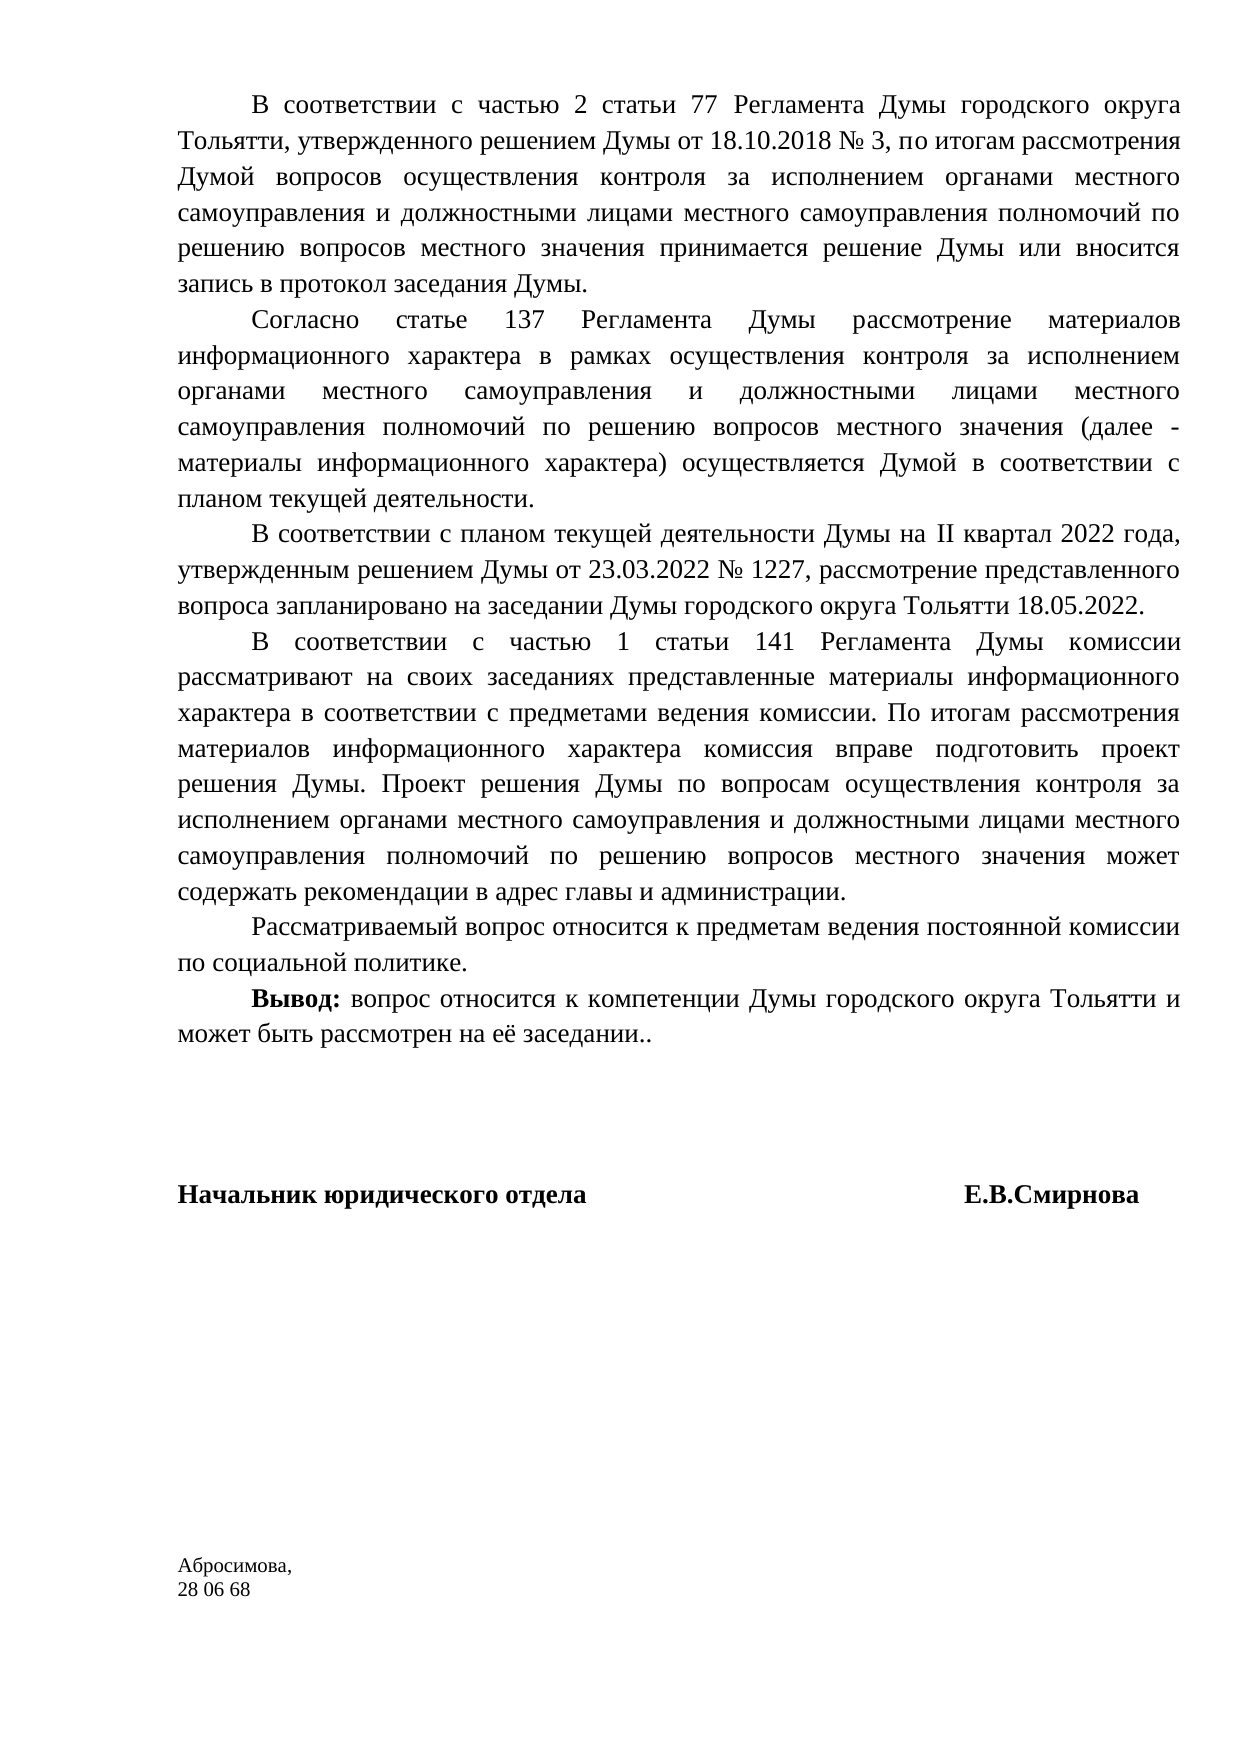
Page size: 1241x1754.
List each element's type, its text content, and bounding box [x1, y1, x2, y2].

text В соответствии с планом текущей деятельности Думы на II квартал 2022 года, утвержденным решением Думы от 23.03.2022 № 1227, рассмотрение представленного вопроса запланировано на заседании Думы городского округа Тольятти 18.05.2022. [177, 517, 1181, 620]
text 28 06 68 [177, 1577, 1181, 1601]
text Абросимова, [177, 1553, 1181, 1577]
text В соответствии с частью 1 статьи 141 Регламента Думы комиссии рассматривают на своих заседаниях представленные материалы информационного характера в соответствии с предметами ведения комиссии. По итогам рассмотрения материалов информационного характера комиссия вправе подготовить проект решения Думы. Проект решения Думы по вопросам осуществления контроля за исполнением органами местного самоуправления и должностными лицами местного самоуправления полномочий по решению вопросов местного значения может содержать рекомендации в адрес главы и администрации. [177, 624, 1181, 906]
text Начальник юридического отдела Е.В.Смирнова [177, 1178, 1181, 1209]
text Вывод: вопрос относится к компетенции Думы городского округа Тольятти и может быть рассмотрен на её заседании.. [177, 982, 1181, 1049]
text Согласно статье 137 Регламента Думы рассмотрение материалов информационного характера в рамках осуществления контроля за исполнением органами местного самоуправления и должностными лицами местного самоуправления полномочий по решению вопросов местного значения (далее - материалы информационного характера) осуществляется Думой в соответствии с планом текущей деятельности. [177, 303, 1181, 513]
text Рассматриваемый вопрос относится к предметам ведения постоянной комиссии по социальной политике. [177, 910, 1181, 977]
text В соответствии с частью 2 статьи 77 Регламента Думы городского округа Тольятти, утвержденного решением Думы от 18.10.2018 № 3, по итогам рассмотрения Думой вопросов осуществления контроля за исполнением органами местного самоуправления и должностными лицами местного самоуправления полномочий по решению вопросов местного значения принимается решение Думы или вносится запись в протокол заседания Думы. [177, 89, 1181, 298]
